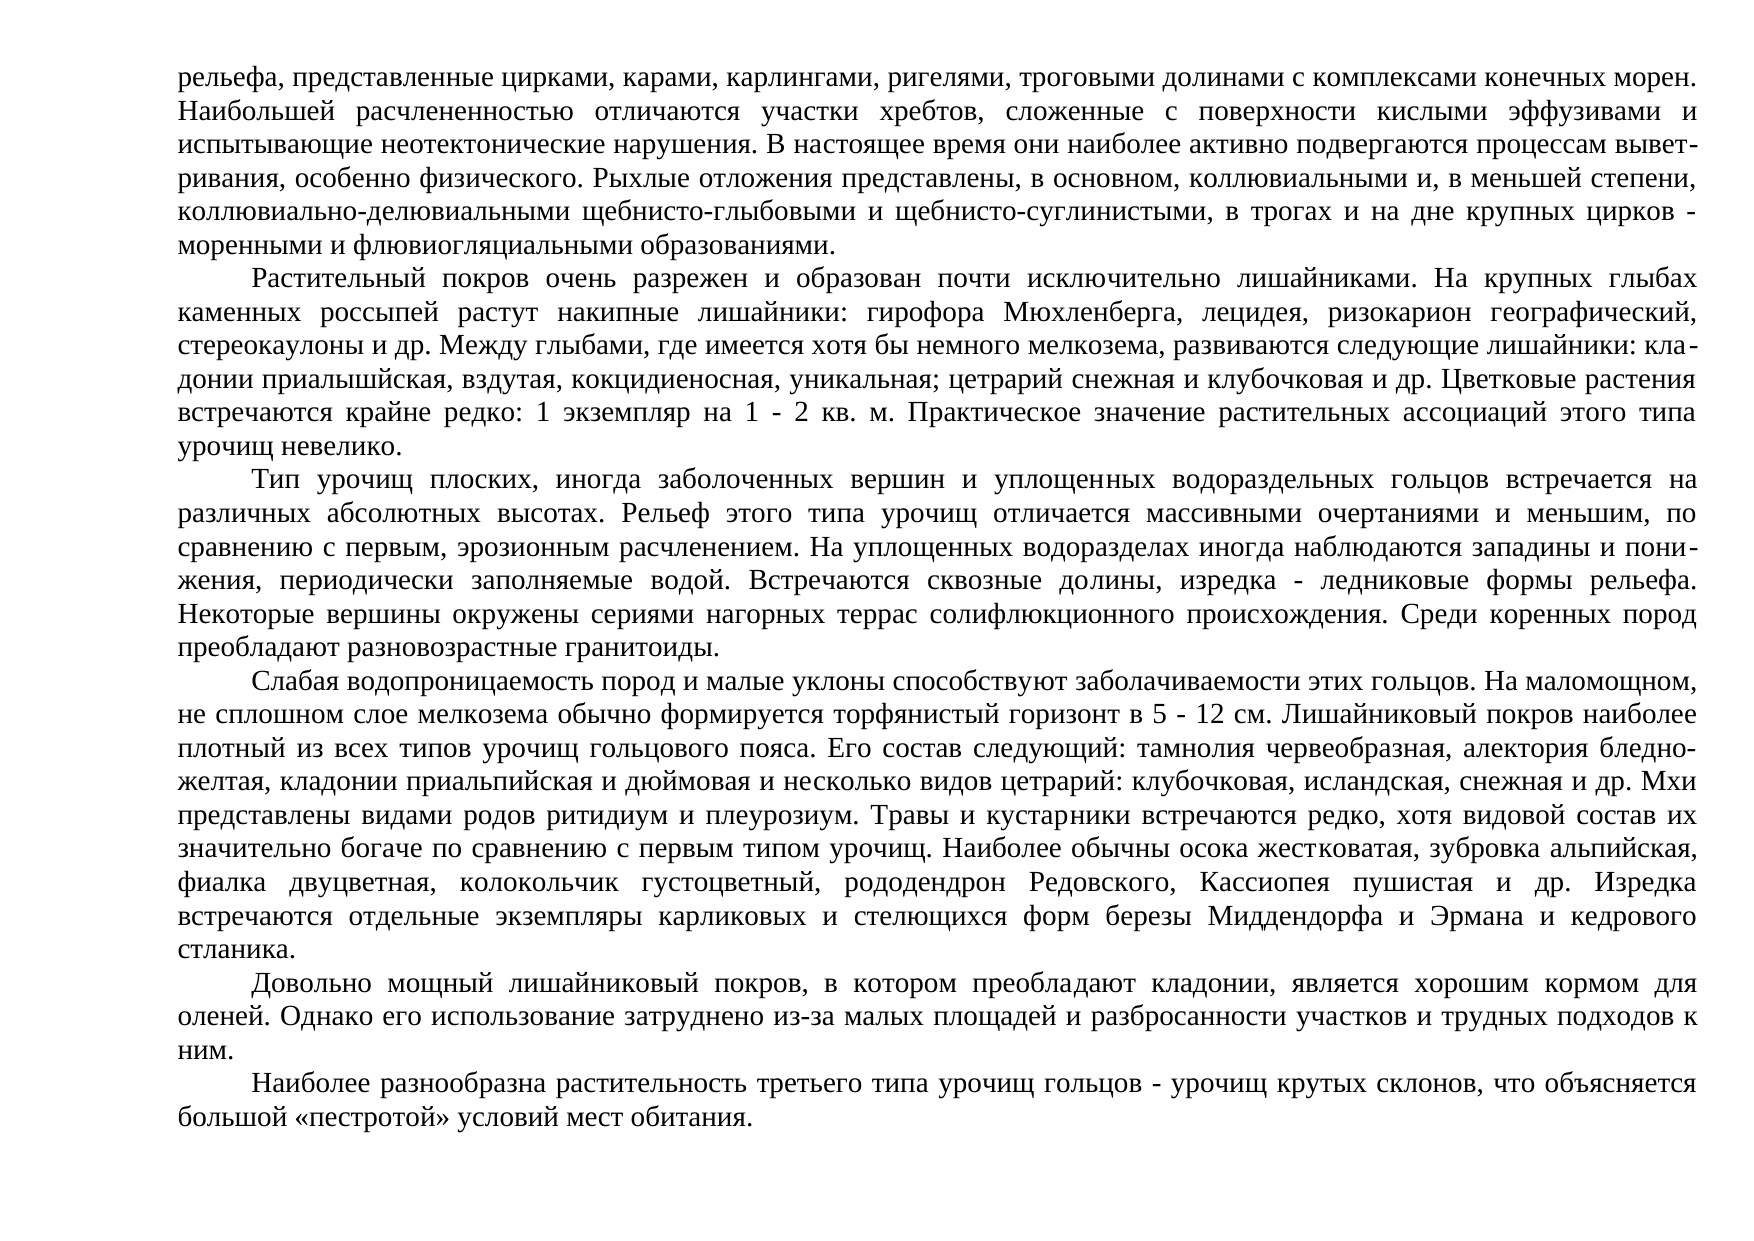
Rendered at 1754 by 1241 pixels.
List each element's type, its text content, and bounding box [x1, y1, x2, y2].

text Тип урочищ плоских, иногда заболоченных вершин и уплощенных водораздельных гольцов встречается на различных абсолютных высотах. Рельеф этого типа урочищ отличается массивными очертаниями и меньшим, по сравнению с первым, эрозионным расчленением. На уплощенных водоразделах иногда наблюдаются западины и понижения, периодически заполняемые водой. Встречаются сквозные долины, изредка - ледниковые формы рельефа. Некоторые вершины окружены сериями нагорных террас солифлюкционного происхождения. Среди коренных пород преобладают разновозрастные гранитоиды. [177, 462, 1698, 663]
text Наиболее разнообразна растительность третьего типа урочищ гольцов - урочищ крутых склонов, что объясняется большой «пестротой» условий мест обитания. [177, 1065, 1698, 1132]
text Слабая водопроницаемость пород и малые уклоны способствуют заболачиваемости этих гольцов. На маломощном, не сплошном слое мелкозема обычно формируется торфянистый горизонт в 5 - 12 см. Лишайниковый покров наиболее плотный из всех типов урочищ гольцового пояса. Его состав следующий: тамнолия червеобразная, алектория бледно-желтая, кладонии приальпийская и дюймовая и несколько видов цетрарий: клубочковая, исландская, снежная и др. Мхи представлены видами родов ритидиум и плеурозиум. Травы и кустарники встречаются редко, хотя видовой состав их значительно богаче по сравнению с первым типом урочищ. Наиболее обычны осока жестковатая, зубровка альпийская, фиалка двуцветная, колокольчик густоцветный, рододендрон Редовского, Кассиопея пушистая и др. Изредка встречаются отдельные экземпляры карликовых и стелющихся форм березы Миддендорфа и Эрмана и кедрового стланика. [177, 663, 1698, 965]
text Довольно мощный лишайниковый покров, в котором преобладают кладонии, является хорошим кормом для оленей. Однако его использование затруднено из-за малых площадей и разбросанности участков и трудных подходов к ним. [177, 965, 1698, 1065]
text Растительный покров очень разрежен и образован почти исключительно лишайниками. На крупных глыбах каменных россыпей растут накипные лишайники: гирофора Мюхленберга, лецидея, ризокарион географический, стереокаулоны и др. Между глыбами, где имеется хотя бы немного мелкозема, развиваются следующие лишайники: кладонии приалышйская, вздутая, кокцидиеносная, уникальная; цетрарий снежная и клубочковая и др. Цветковые растения встречаются крайне редко: 1 экземпляр на 1 - 2 кв. м. Практическое значение растительных ассоциаций этого типа урочищ невелико. [177, 260, 1698, 462]
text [177, 59, 1698, 260]
